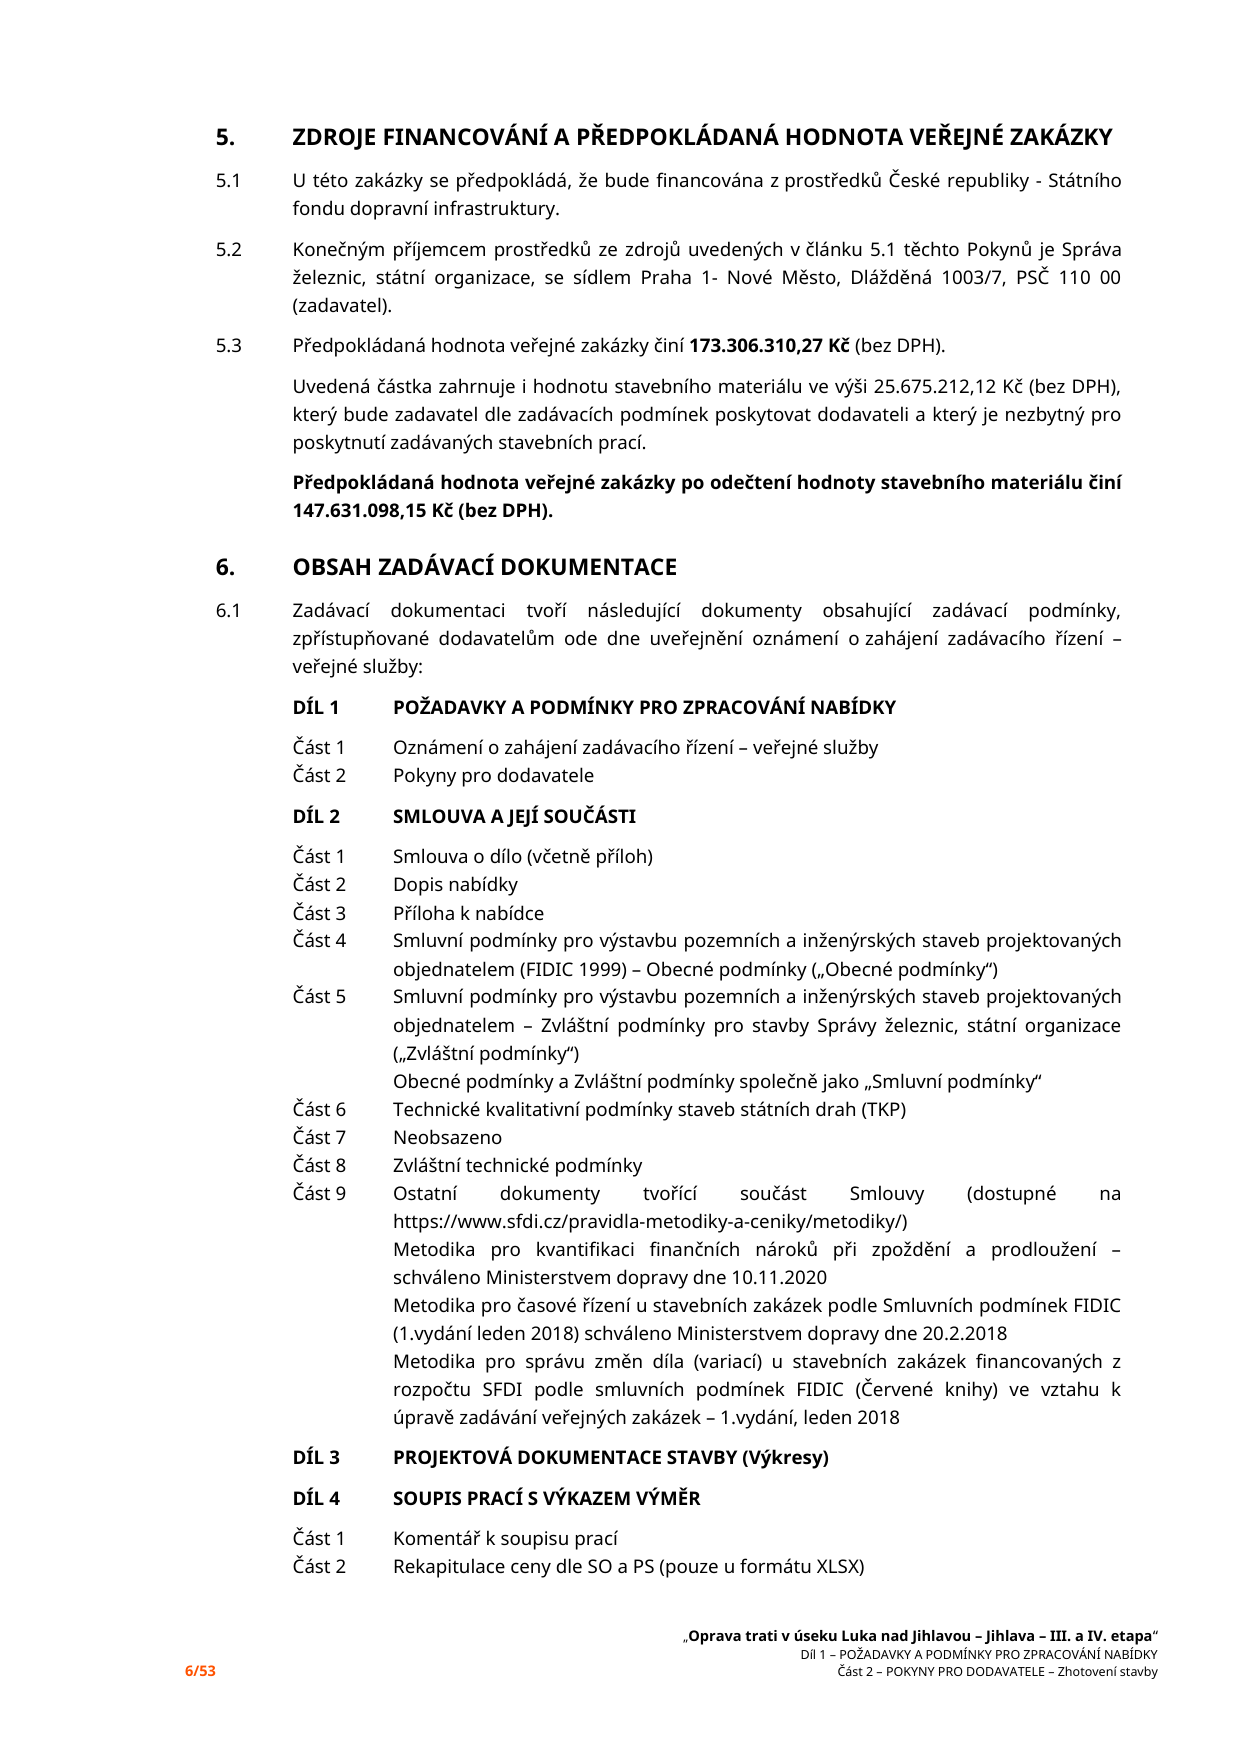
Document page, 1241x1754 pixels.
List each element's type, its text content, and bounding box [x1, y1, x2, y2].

text OBSAH ZADÁVACÍ DOKUMENTACE [216, 551, 1122, 582]
text Část 2 Rekapitulace ceny dle SO a PS (pouze u formátu XLSX) [292, 1554, 1122, 1579]
text Část 9 Ostatní dokumenty tvořící součást Smlouvy (dostupné na https://www.sfdi.cz/pravidla-metodiky-a-ceniky/metodiky/) [292, 1180, 1122, 1233]
text DÍL 4 SOUPIS PRACÍ S VÝKAZEM VÝMĚR [292, 1485, 1122, 1511]
text Předpokládaná hodnota veřejné zakázky po odečtení hodnoty stavebního materiálu činí 147.631.098,15 Kč (bez DPH). [292, 470, 1122, 523]
list Uvedená částka zahrnuje i hodnotu stavebního materiálu ve výši 25.675.212,12 Kč (bez DPH), který bude zadavatel dle zadávacích podmínek poskytovat dodavateli a který je nezbytný pro poskytnutí zadávaných stavebních prací. [292, 373, 1122, 455]
text Předpokládaná hodnota veřejné zakázky činí 173.306.310,27 Kč (bez DPH). [216, 333, 1122, 358]
text Část 1 Oznámení o zahájení zadávacího řízení – veřejné služby [292, 735, 1122, 760]
text Část 1 Smlouva o dílo (včetně příloh) [292, 844, 1122, 869]
text Metodika pro správu změn díla (variací) u stavebních zakázek financovaných z rozpočtu SFDI podle smluvních podmínek FIDIC (Červené knihy) ve vztahu k úpravě zadávání veřejných zakázek – 1.vydání, leden 2018 [292, 1348, 1122, 1430]
text Metodika pro kvantifikaci finančních nároků při zpoždění a prodloužení – schváleno Ministerstvem dopravy dne 10.11.2020 [292, 1236, 1122, 1289]
text Konečným příjemcem prostředků ze zdrojů uvedených v článku 5.1 těchto Pokynů je Správa železnic, státní organizace, se sídlem Praha 1- Nové Město, Dlážděná 1003/7, PSČ 110 00 (zadavatel). [216, 236, 1122, 318]
text DÍL 2 SMLOUVA A JEJÍ SOUČÁSTI [292, 803, 1122, 829]
text Metodika pro časové řízení u stavebních zakázek podle Smluvních podmínek FIDIC (1.vydání leden 2018) schváleno Ministerstvem dopravy dne 20.2.2018 [292, 1292, 1122, 1346]
text Část 1 Komentář k soupisu prací [292, 1526, 1122, 1551]
text Obecné podmínky a Zvláštní podmínky společně jako „Smluvní podmínky“ [292, 1068, 1122, 1093]
text Část 2 Pokyny pro dodavatele [292, 763, 1122, 788]
text ZDROJE FINANCOVÁNÍ A PŘEDPOKLÁDANÁ HODNOTA VEŘEJNÉ ZAKÁZKY [216, 121, 1122, 152]
text Část 8 Zvláštní technické podmínky [292, 1152, 1122, 1177]
text Část 3 Příloha k nabídce [292, 900, 1122, 925]
text Část 4 Smluvní podmínky pro výstavbu pozemních a inženýrských staveb projektovaných objednatelem (FIDIC 1999) – Obecné podmínky („Obecné podmínky“) [292, 928, 1122, 981]
text DÍL 3 PROJEKTOVÁ DOKUMENTACE STAVBY (Výkresy) [292, 1445, 1122, 1470]
text Zadávací dokumentaci tvoří následující dokumenty obsahující zadávací podmínky, zpřístupňované dodavatelům ode dne uveřejnění oznámení o zahájení zadávacího řízení – veřejné služby: [216, 598, 1122, 679]
text Část 5 Smluvní podmínky pro výstavbu pozemních a inženýrských staveb projektovaných objednatelem – Zvláštní podmínky pro stavby Správy železnic, státní organizace („Zvláštní podmínky“) [292, 984, 1122, 1065]
text DÍL 1 POŽADAVKY A PODMÍNKY PRO ZPRACOVÁNÍ NABÍDKY [292, 694, 1122, 720]
text Část 7 Neobsazeno [292, 1124, 1122, 1149]
text U této zakázky se předpokládá, že bude financována z prostředků České republiky - Státního fondu dopravní infrastruktury. [216, 167, 1122, 221]
text Část 2 Dopis nabídky [292, 872, 1122, 897]
text Část 6 Technické kvalitativní podmínky staveb státních drah (TKP) [292, 1096, 1122, 1121]
